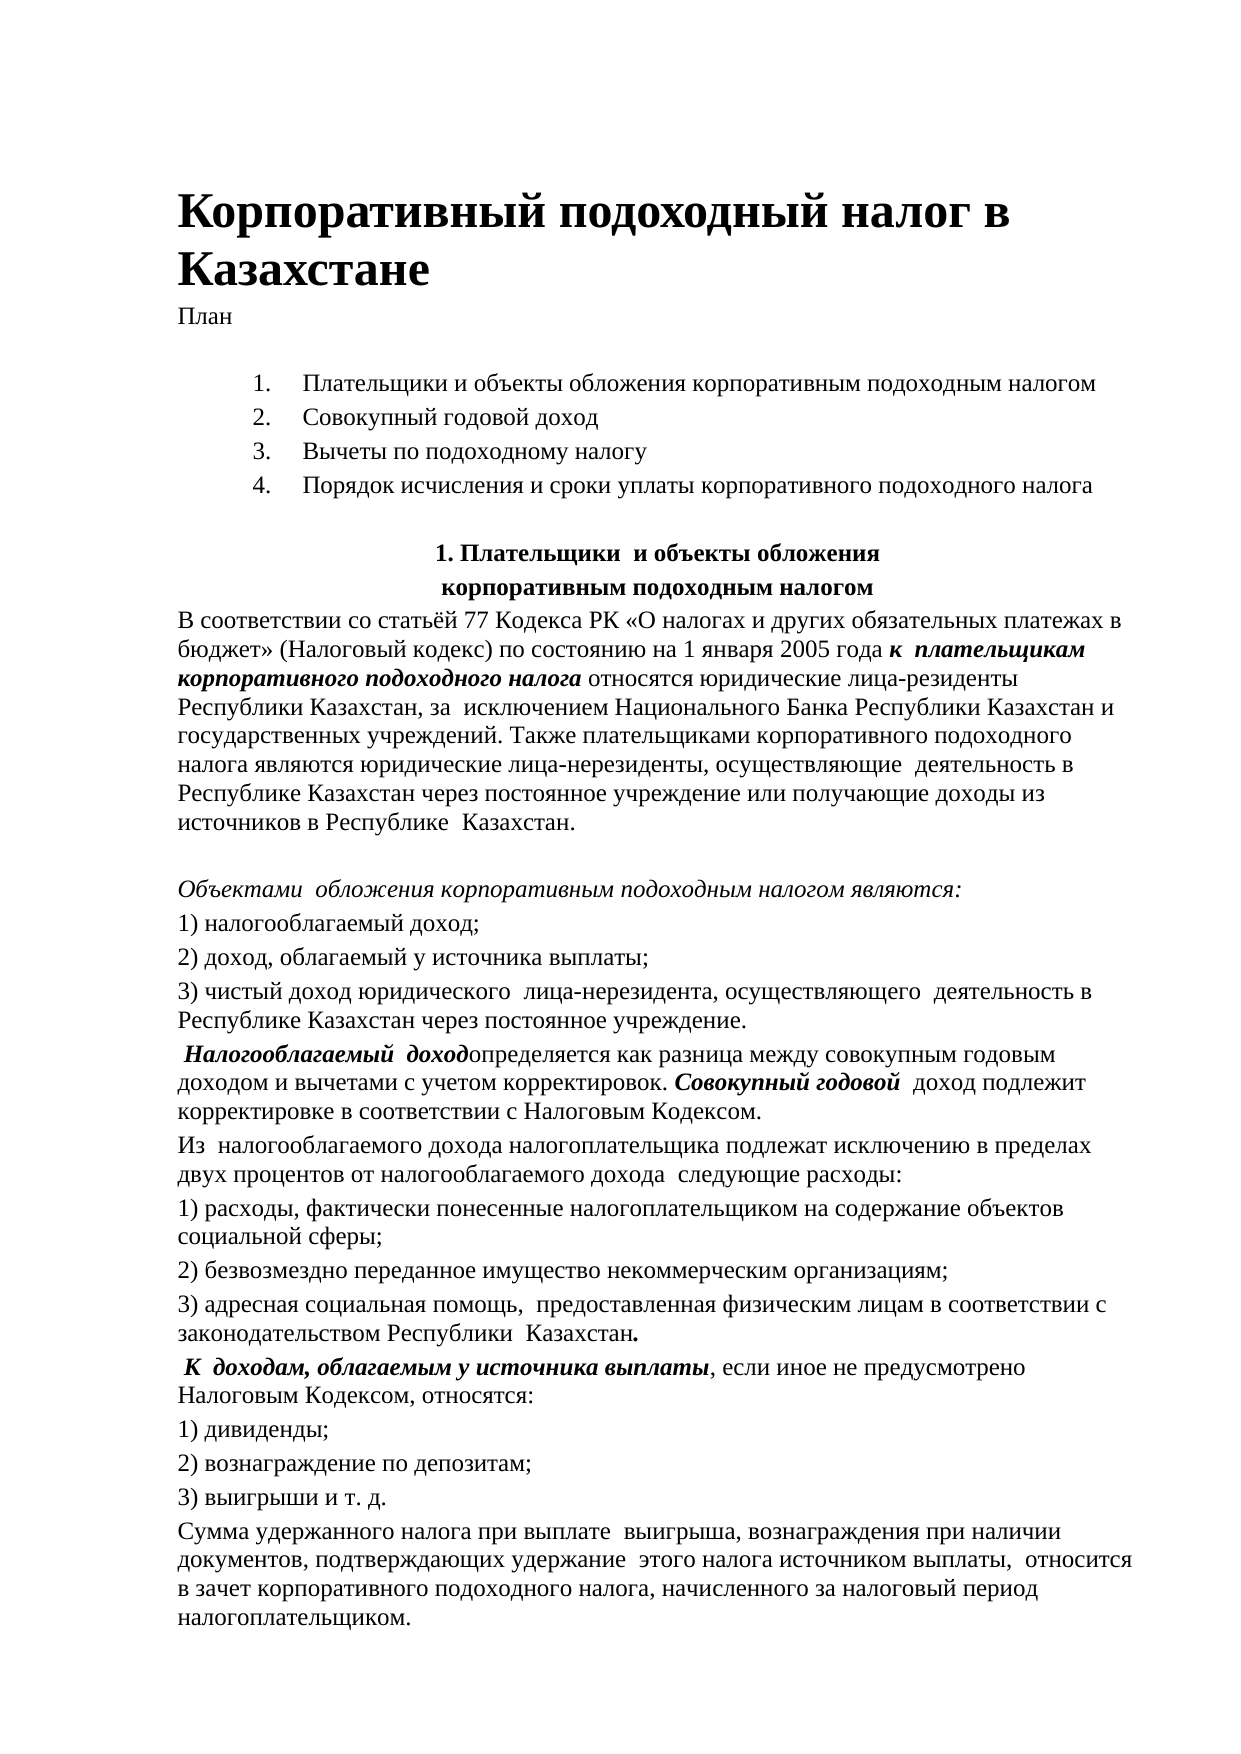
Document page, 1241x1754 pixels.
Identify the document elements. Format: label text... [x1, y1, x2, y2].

text 1) дивиденды; [177, 1414, 1137, 1443]
text В соответствии со статьёй 77 Кодекса РК «О налогах и других обязательных платежах в бюджет» (Налоговый кодекс) по состоянию на 1 января 2005 года к плательщикам корпоративного подоходного налога относятся юридические лица-резиденты Республики Казахстан, за исключением Национального Банка Республики Казахстан и государственных учреждений. Также плательщиками корпоративного подоходного налога являются юридические лица-нерезиденты, осуществляющие деятельность в Республике Казахстан через постоянное учреждение или получающие доходы из источников в Республике Казахстан. [177, 606, 1137, 836]
text 2) безвозмездно переданное имущество некоммерческим организациям; [177, 1255, 1137, 1284]
text К доходам, облагаемым у источника выплаты, если иное не предусмотрено Налоговым Кодексом, относятся: [177, 1352, 1137, 1409]
text 3) адресная социальная помощь, предоставленная физическим лицам в соответствии с законодательством Республики Казахстан. [177, 1289, 1137, 1347]
text 4. Порядок исчисления и сроки уплаты корпоративного подоходного налога [252, 470, 1137, 499]
text 3. Вычеты по подоходному налогу [252, 436, 1137, 465]
text 1. Плательщики и объекты обложения корпоративным подоходным налогом [252, 368, 1137, 397]
text 3) выигрыши и т. д. [177, 1482, 1137, 1511]
text корпоративным подоходным налогом [177, 572, 1137, 600]
text Налогооблагаемый доходопределяется как разница между совокупным годовым доходом и вычетами с учетом корректировок. Совокупный годовой доход подлежит корректировке в соответствии с Налоговым Кодексом. [177, 1039, 1137, 1125]
text Из налогооблагаемого дохода налогоплательщика подлежат исключению в пределах двух процентов от налогооблагаемого дохода следующие расходы: [177, 1130, 1137, 1187]
text 2) вознаграждение по депозитам; [177, 1448, 1137, 1477]
text 1) налогооблагаемый доход; [177, 908, 1137, 937]
text 3) чистый доход юридического лица-нерезидента, осуществляющего деятельность в Республике Казахстан через постоянное учреждение. [177, 976, 1137, 1033]
text План [177, 301, 1137, 329]
text Сумма удержанного налога при выплате выигрыша, вознаграждения при наличии документов, подтверждающих удержание этого налога источником выплаты, относится в зачет корпоративного подоходного налога, начисленного за налоговый период налогоплательщиком. [177, 1516, 1137, 1631]
text 2. Совокупный годовой доход [252, 402, 1137, 431]
text 2) доход, облагаемый у источника выплаты; [177, 942, 1137, 971]
text Объектами обложения корпоративным подоходным налогом являются: [177, 874, 1137, 903]
text 1) расходы, фактически понесенные налогоплательщиком на содержание объектов социальной сферы; [177, 1193, 1137, 1250]
subtitle Корпоративный подоходный налог в Казахстане [177, 181, 1137, 296]
text 1. Плательщики и объекты обложения [177, 538, 1137, 567]
